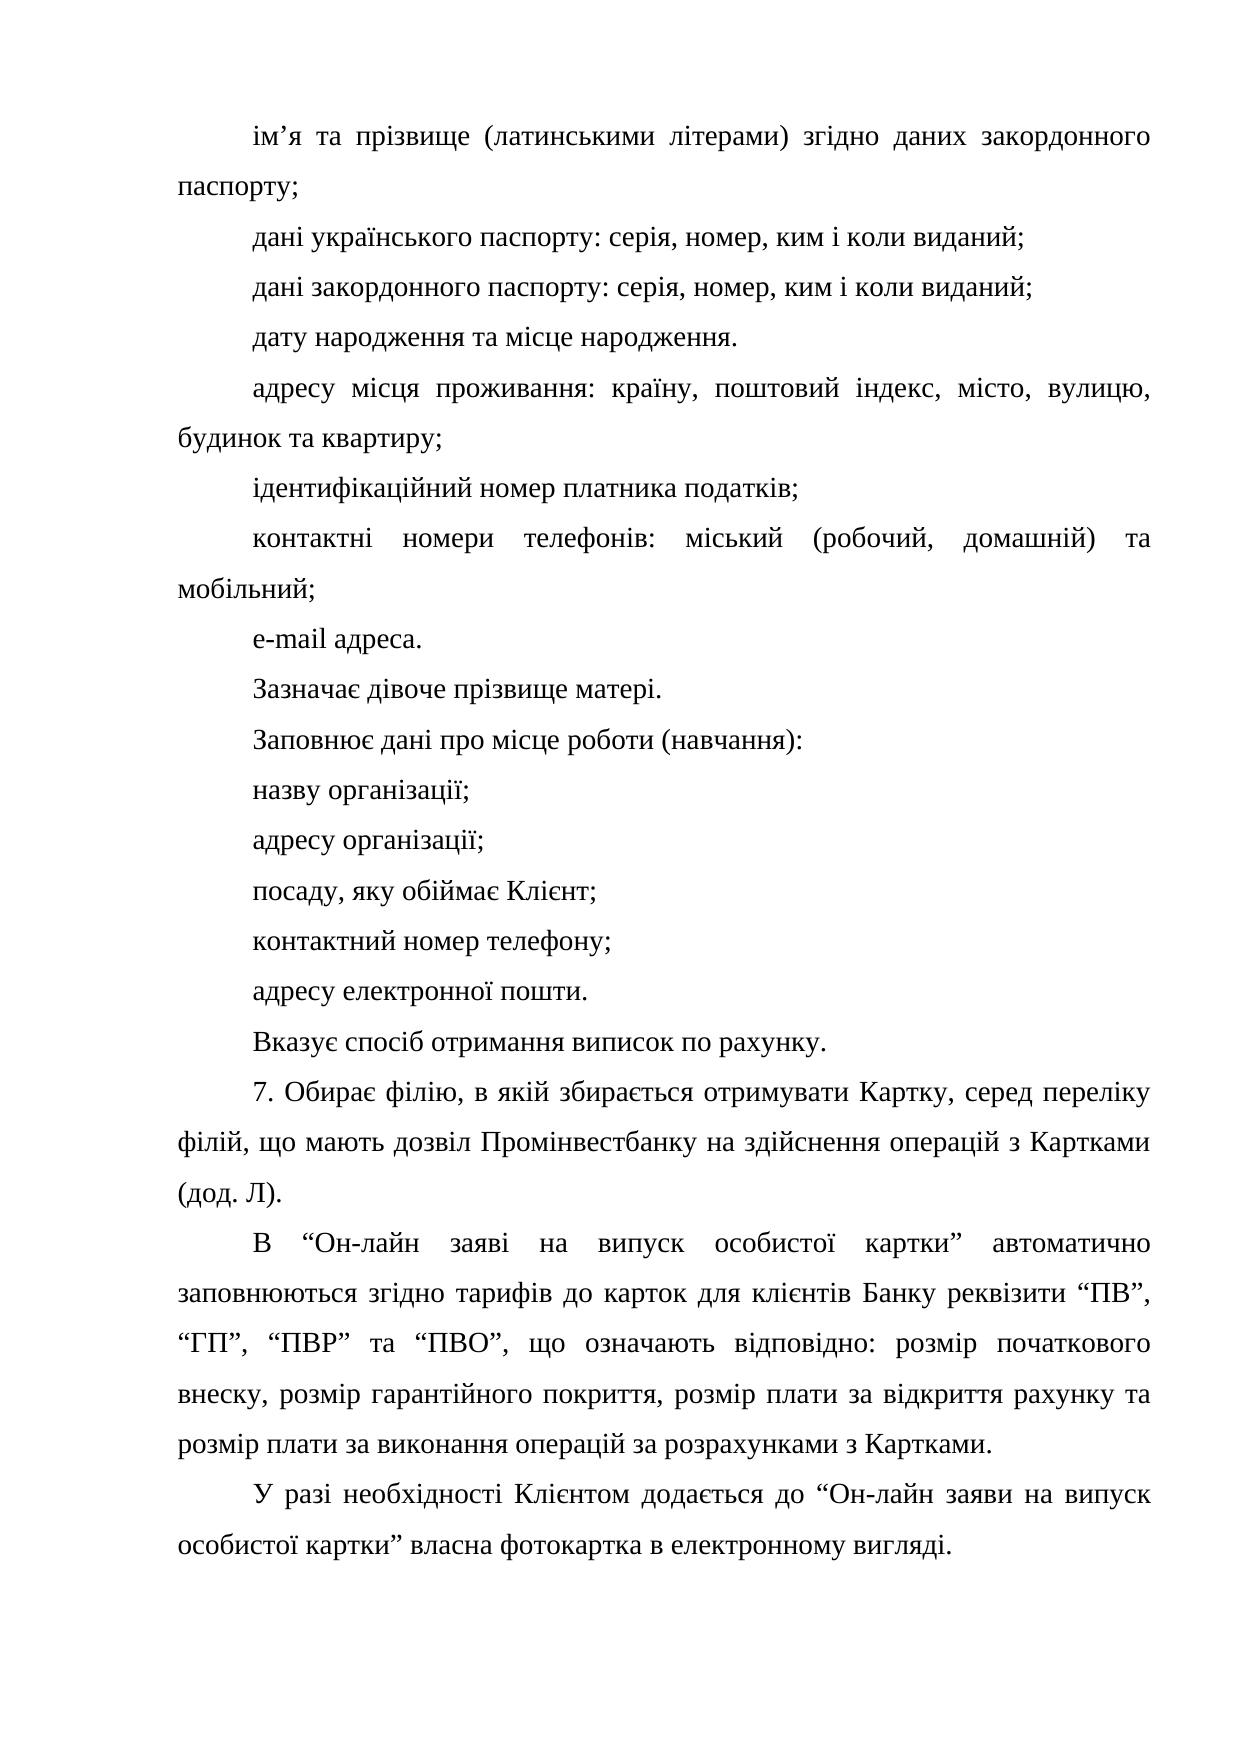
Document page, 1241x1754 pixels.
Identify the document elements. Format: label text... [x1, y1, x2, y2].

text Зазначає дівоче прізвище матері. [177, 672, 1152, 705]
text ідентифікаційний номер платника податків; [177, 470, 1152, 504]
text адресу організації; [177, 822, 1152, 856]
text Вказує спосіб отримання виписок по рахунку. [177, 1024, 1152, 1057]
text адресу електронної пошти. [177, 973, 1152, 1007]
text контактний номер телефону; [177, 923, 1152, 957]
text дату народження та місце народження. [177, 319, 1152, 353]
text адресу місця проживання: країну, поштовий індекс, місто, вулицю, будинок та квартиру; [177, 370, 1152, 453]
text назву організації; [177, 772, 1152, 806]
text В “Он-лайн заяві на випуск особистої картки” автоматично заповнюються згідно тарифів до карток для клієнтів Банку реквізити “ПВ”, “ГП”, “ПВР” та “ПВО”, що означають відповідно: розмір початкового внеску, розмір гарантійного покриття, розмір плати за відкриття рахунку та розмір плати за виконання операцій за розрахунками з Картками. [177, 1225, 1152, 1460]
text e-mail адреса. [177, 621, 1152, 655]
text 7. Обирає філію, в якій збирається отримувати Картку, серед переліку філій, що мають дозвіл Промінвестбанку на здійснення операцій з Картками (дод. Л). [177, 1074, 1152, 1208]
text ім’я та прізвище (латинськими літерами) згідно даних закордонного паспорту; [177, 118, 1152, 202]
text контактні номери телефонів: міський (робочий, домашній) та мобільний; [177, 521, 1152, 604]
text посаду, яку обіймає Клієнт; [177, 873, 1152, 906]
text У разі необхідності Клієнтом додається до “Он-лайн заяви на випуск особистої картки” власна фотокартка в електронному вигляді. [177, 1477, 1152, 1560]
text Заповнює дані про місце роботи (навчання): [177, 722, 1152, 755]
text дані українського паспорту: серія, номер, ким і коли виданий; [177, 219, 1152, 252]
text дані закордонного паспорту: серія, номер, ким і коли виданий; [177, 269, 1152, 303]
